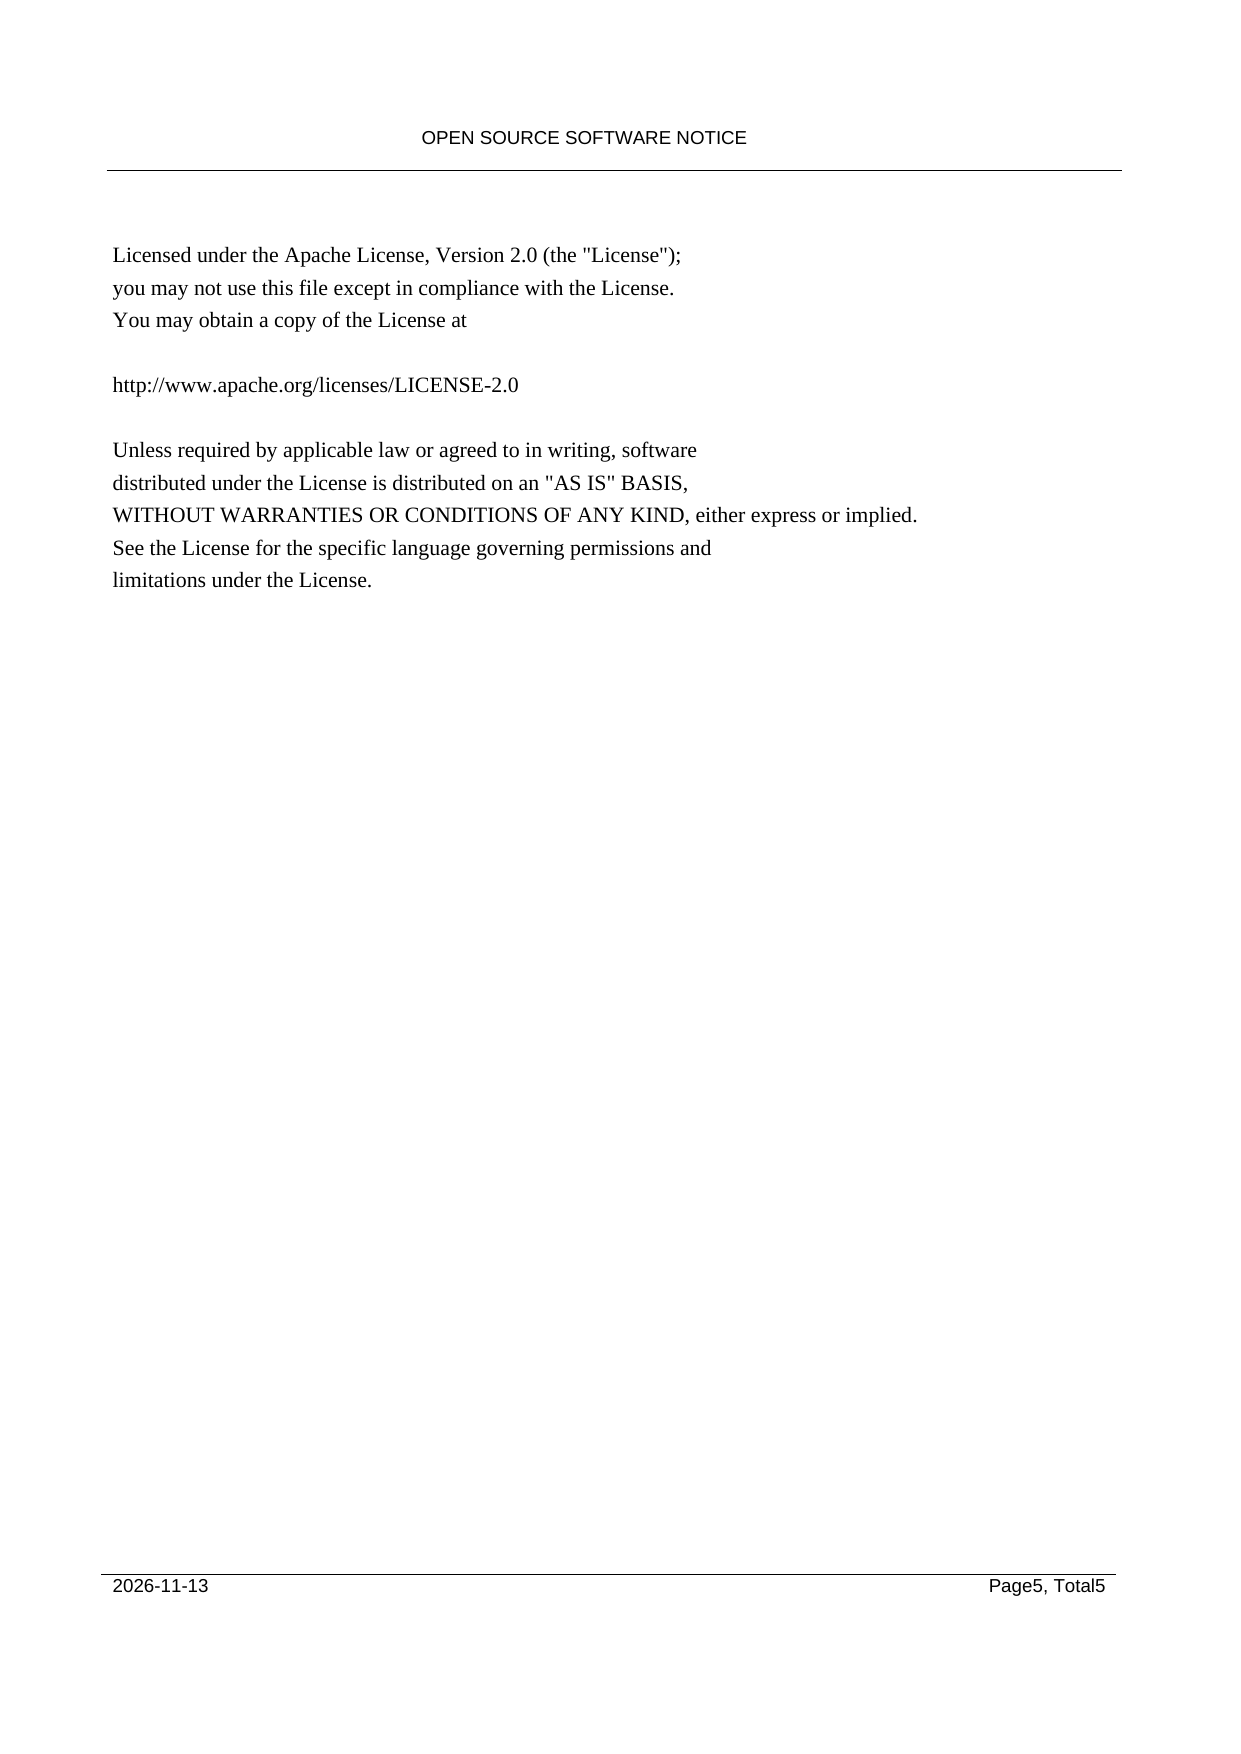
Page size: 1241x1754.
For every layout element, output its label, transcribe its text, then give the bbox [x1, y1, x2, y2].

text WITHOUT WARRANTIES OR CONDITIONS OF ANY KIND, either express or implied. [112, 499, 1128, 531]
text You may obtain a copy of the License at [112, 304, 1128, 336]
text Licensed under the Apache License, Version 2.0 (the "License"); [112, 239, 1128, 271]
text distributed under the License is distributed on an "AS IS" BASIS, [112, 466, 1128, 499]
text See the License for the specific language governing permissions and [112, 531, 1128, 564]
text limitations under the License. [112, 564, 1128, 596]
text Unless required by applicable law or agreed to in writing, software [112, 434, 1128, 466]
text http://www.apache.org/licenses/LICENSE-2.0 [112, 369, 1128, 401]
text you may not use this file except in compliance with the License. [112, 271, 1128, 304]
